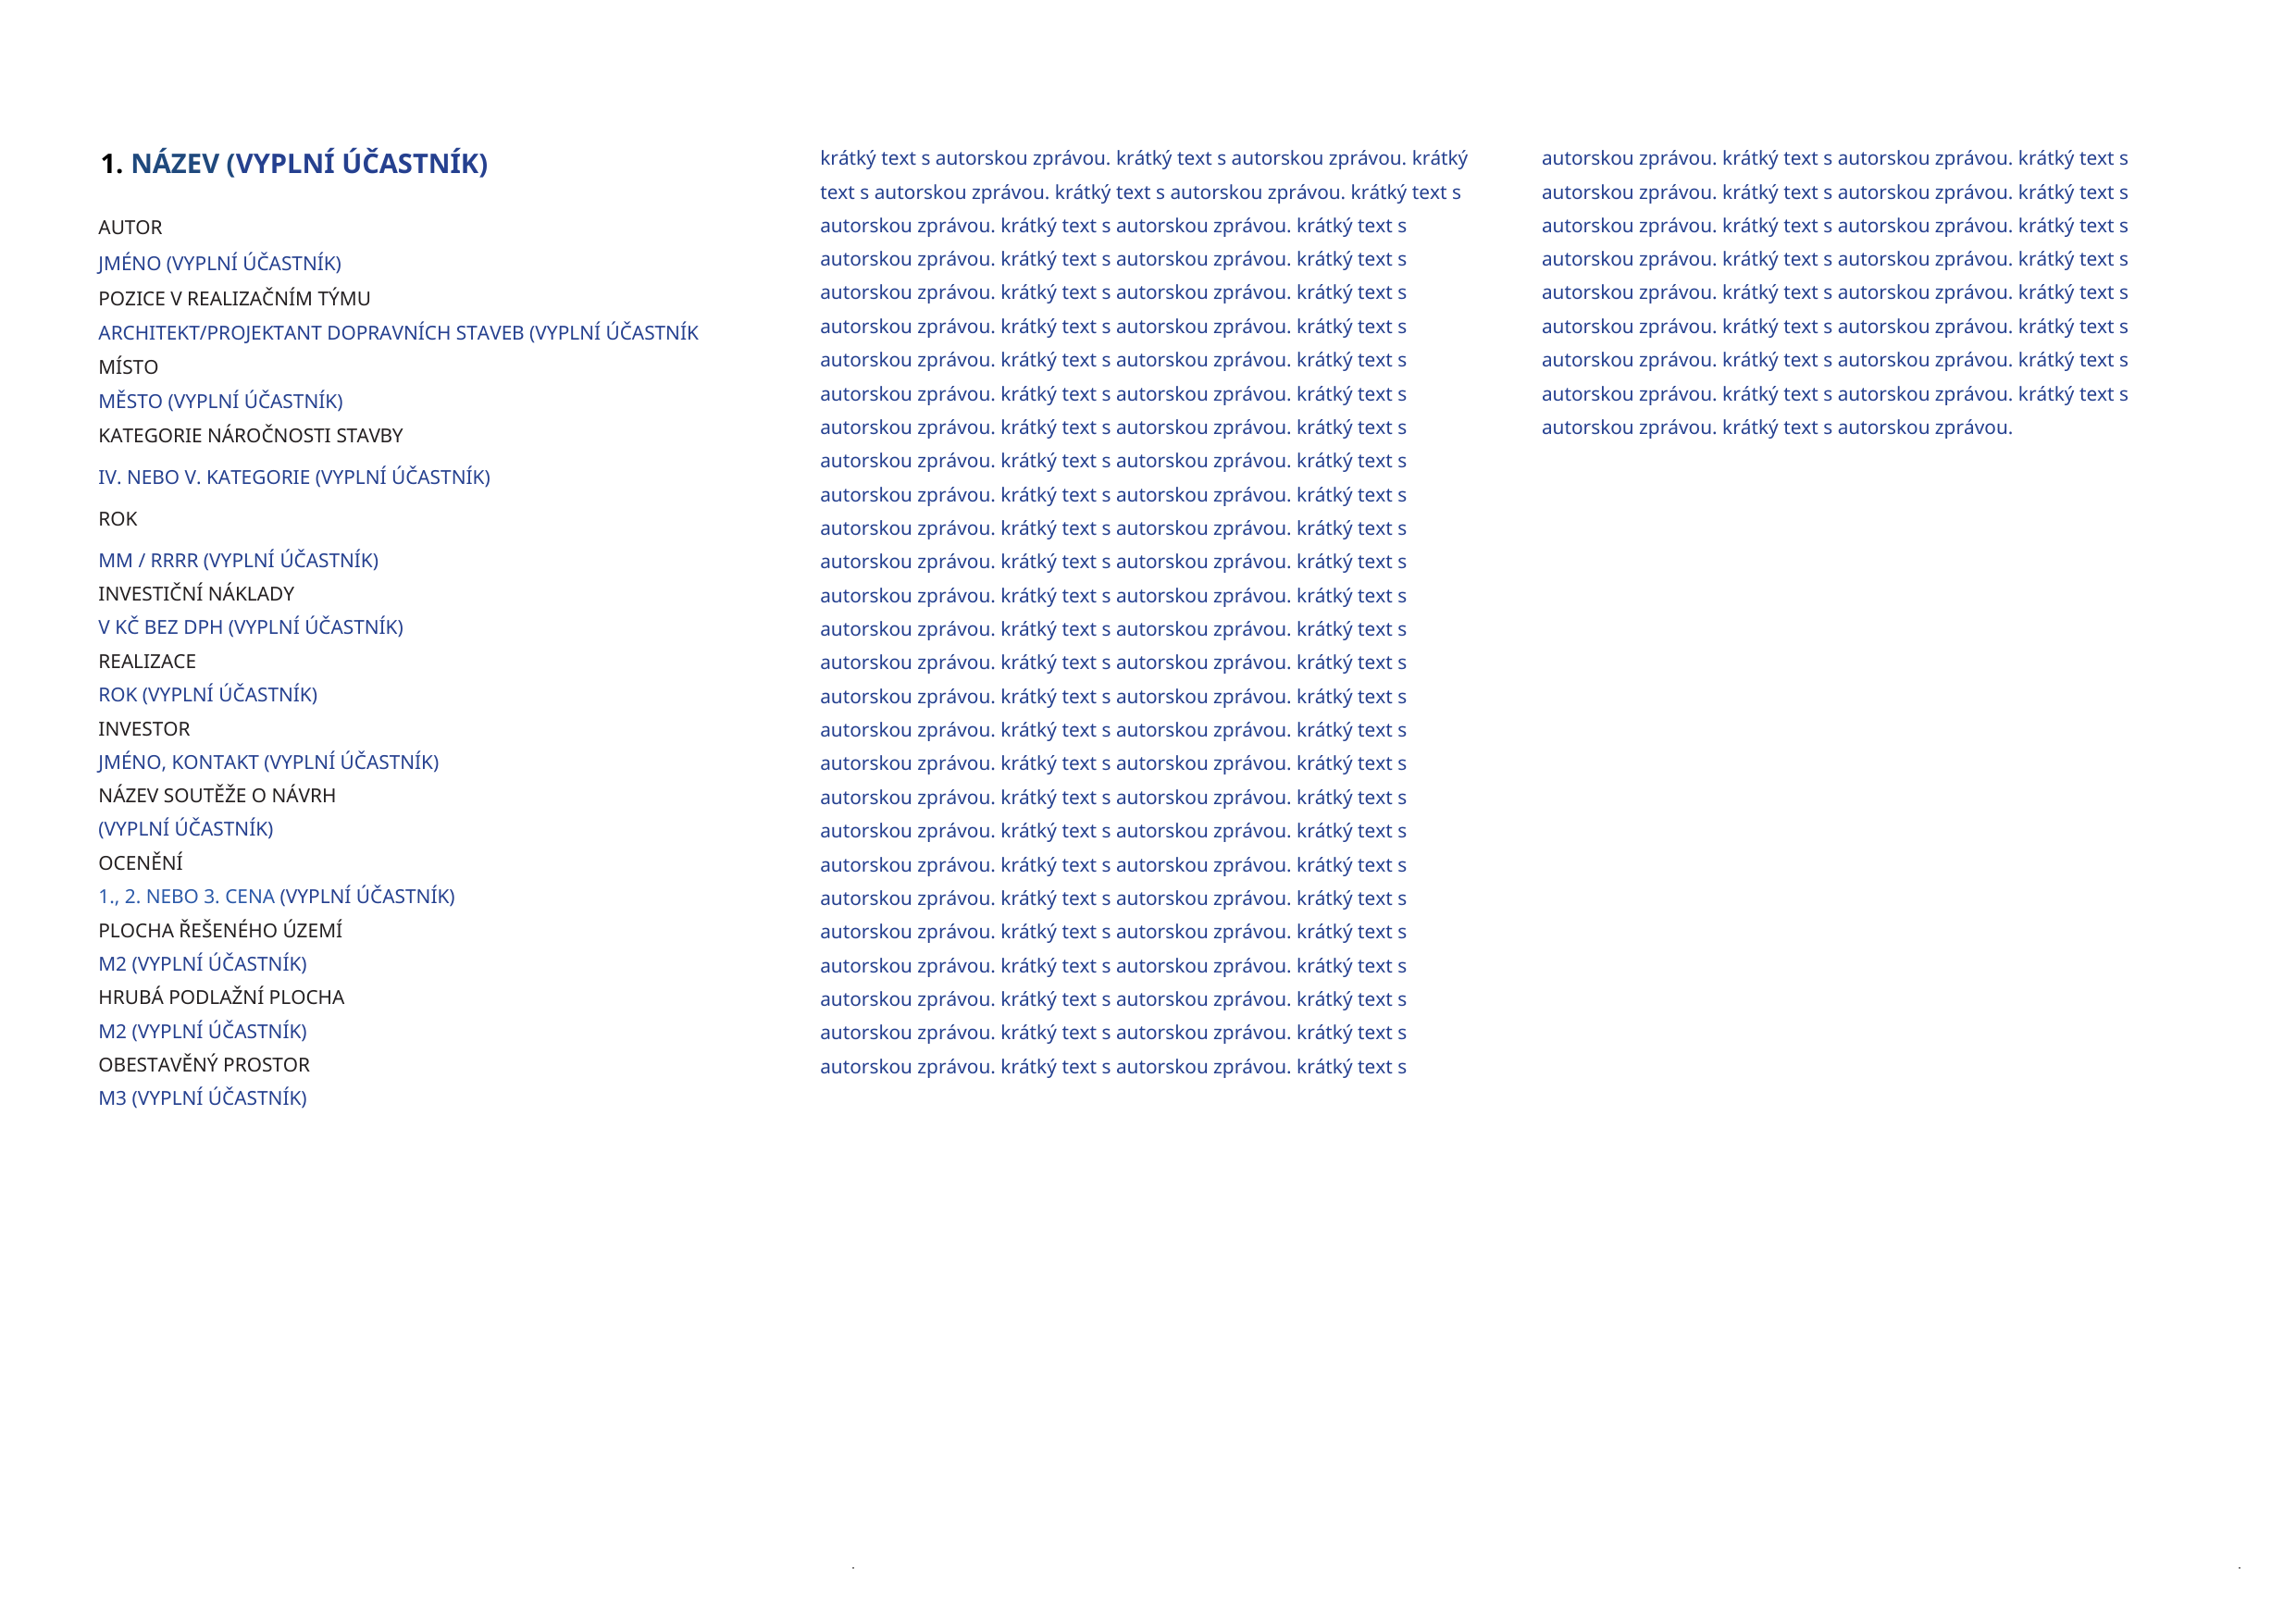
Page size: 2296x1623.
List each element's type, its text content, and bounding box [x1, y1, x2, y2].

subtitle JMÉNO (VYPLNÍ ÚČASTNÍK) [98, 251, 751, 277]
text INVESTIČNÍ NÁKLADY [98, 580, 751, 607]
text 1. NÁZEV (VYPLNÍ ÚČASTNÍK) [100, 144, 751, 181]
text krátký text s autorskou zprávou. krátký text s autorskou zprávou. krátký text s autorskou zprávou. krátký text s autorskou zprávou. krátký text s autorskou zprávou. krátký text s autorskou zprávou. krátký text s autorskou zprávou. krátký text s autorskou zprávou. krátký text s autorskou zprávou. krátký text s autorskou zprávou. krátký text s autorskou zprávou. krátký text s autorskou zprávou. krátký text s autorskou zprávou. krátký text s autorskou zprávou. krátký text s autorskou zprávou. krátký text s autorskou zprávou. krátký text s autorskou zprávou. krátký text s autorskou zprávou. krátký text s autorskou zprávou. krátký text s autorskou zprávou. krátký text s autorskou zprávou. krátký text s autorskou zprávou. krátký text s autorskou zprávou. krátký text s autorskou zprávou. krátký text s autorskou zprávou. krátký text s autorskou zprávou. krátký text s autorskou zprávou. krátký text s autorskou zprávou. krátký text s autorskou zprávou. krátký text s autorskou zprávou. krátký text s autorskou zprávou. krátký text s autorskou zprávou. krátký text s autorskou zprávou. krátký text s autorskou zprávou. krátký text s autorskou zprávou. krátký text s autorskou zprávou. krátký text s autorskou zprávou. krátký text s autorskou zprávou. krátký text s autorskou zprávou. krátký text s autorskou zprávou. krátký text s autorskou zprávou. krátký text s autorskou zprávou. krátký text s autorskou zprávou. krátký text s autorskou zprávou. krátký text s autorskou zprávou. krátký text s autorskou zprávou. krátký text s autorskou zprávou. krátký text s autorskou zprávou. krátký text s autorskou zprávou. krátký text s autorskou zprávou. krátký text s autorskou zprávou. krátký text s autorskou zprávou. krátký text s autorskou zprávou. krátký text s autorskou zprávou. krátký text s autorskou zprávou. krátký text s autorskou zprávou. krátký text s autorskou zprávou. krátký text s autorskou zprávou. krátký text s autorskou zprávou. krátký text s autorskou zprávou. krátký text s autorskou zprávou. krátký text s autorskou zprávou. krátký text s autorskou zprávou. krátký text s autorskou zprávou. krátký text s autorskou zprávou. krátký text s autorskou zprávou. krátký text s autorskou zprávou. krátký text s autorskou zprávou. krátký text s autorskou zprávou. krátký text s autorskou zprávou. krátký text s autorskou zprávou. krátký text s autorskou zprávou. krátký text s autorskou zprávou. krátký text s autorskou zprávou. [1542, 144, 2195, 440]
subtitle AUTOR [98, 215, 751, 241]
text ARCHITEKT/PROJEKTANT DOPRAVNÍCH STAVEB (VYPLNÍ ÚČASTNÍK [98, 319, 751, 345]
text M2 (VYPLNÍ ÚČASTNÍK) [98, 950, 751, 977]
text REALIZACE [98, 648, 751, 674]
text 1., 2. NEBO 3. CENA (VYPLNÍ ÚČASTNÍK) [98, 883, 751, 910]
text POZICE V REALIZAČNÍM TÝMU [98, 285, 751, 311]
text NÁZEV SOUTĚŽE O NÁVRH [98, 782, 751, 809]
text OCENĚNÍ [98, 849, 751, 875]
text M2 (VYPLNÍ ÚČASTNÍK) [98, 1018, 751, 1044]
text HRUBÁ PODLAŽNÍ PLOCHA [98, 984, 751, 1010]
text ROK [98, 505, 751, 531]
text krátký text s autorskou zprávou. krátký text s autorskou zprávou. krátký text s autorskou zprávou. krátký text s autorskou zprávou. krátký text s autorskou zprávou. krátký text s autorskou zprávou. krátký text s autorskou zprávou. krátký text s autorskou zprávou. krátký text s autorskou zprávou. krátký text s autorskou zprávou. krátký text s autorskou zprávou. krátký text s autorskou zprávou. krátký text s autorskou zprávou. krátký text s autorskou zprávou. krátký text s autorskou zprávou. krátký text s autorskou zprávou. krátký text s autorskou zprávou. krátký text s autorskou zprávou. krátký text s autorskou zprávou. krátký text s autorskou zprávou. krátký text s autorskou zprávou. krátký text s autorskou zprávou. krátký text s autorskou zprávou. krátký text s autorskou zprávou. krátký text s autorskou zprávou. krátký text s autorskou zprávou. krátký text s autorskou zprávou. krátký text s autorskou zprávou. krátký text s autorskou zprávou. krátký text s autorskou zprávou. krátký text s autorskou zprávou. krátký text s autorskou zprávou. krátký text s autorskou zprávou. krátký text s autorskou zprávou. krátký text s autorskou zprávou. krátký text s autorskou zprávou. krátký text s autorskou zprávou. krátký text s autorskou zprávou. krátký text s autorskou zprávou. krátký text s autorskou zprávou. krátký text s autorskou zprávou. krátký text s autorskou zprávou. krátký text s autorskou zprávou. krátký text s autorskou zprávou. krátký text s autorskou zprávou. krátký text s autorskou zprávou. krátký text s autorskou zprávou. krátký text s autorskou zprávou. krátký text s autorskou zprávou. krátký text s autorskou zprávou. krátký text s autorskou zprávou. krátký text s autorskou zprávou. krátký text s autorskou zprávou. krátký text s autorskou zprávou. krátký text s autorskou zprávou. krátký text s autorskou zprávou. krátký text s autorskou zprávou. krátký text s autorskou zprávou. krátký text s autorskou zprávou. krátký text s autorskou zprávou. krátký text s autorskou zprávou. krátký text s autorskou zprávou. krátký text s autorskou zprávou. krátký text s autorskou zprávou. krátký text s autorskou zprávou. krátký text s autorskou zprávou. krátký text s autorskou zprávou. krátký text s autorskou zprávou. krátký text s autorskou zprávou. krátký text s autorskou zprávou. krátký text s autorskou zprávou. krátký text s autorskou zprávou. krátký text s autorskou zprávou. krátký text s autorskou zprávou. [820, 144, 1473, 1079]
text (VYPLNÍ ÚČASTNÍK) [98, 816, 751, 842]
text MM / RRRR (VYPLNÍ ÚČASTNÍK) [98, 547, 751, 573]
text M3 (VYPLNÍ ÚČASTNÍK) [98, 1084, 751, 1111]
text INVESTOR [98, 715, 751, 741]
text KATEGORIE NÁROČNOSTI STAVBY [98, 422, 751, 448]
text OBESTAVĚNÝ PROSTOR [98, 1051, 751, 1077]
text ROK (VYPLNÍ ÚČASTNÍK) [98, 681, 751, 708]
text MÍSTO [98, 353, 751, 379]
text V KČ BEZ DPH (VYPLNÍ ÚČASTNÍK) [98, 613, 751, 640]
text IV. NEBO V. KATEGORIE (VYPLNÍ ÚČASTNÍK) [98, 464, 751, 489]
text MĚSTO (VYPLNÍ ÚČASTNÍK) [98, 388, 751, 414]
text JMÉNO, KONTAKT (VYPLNÍ ÚČASTNÍK) [98, 749, 751, 774]
text PLOCHA ŘEŠENÉHO ÚZEMÍ [98, 917, 751, 943]
